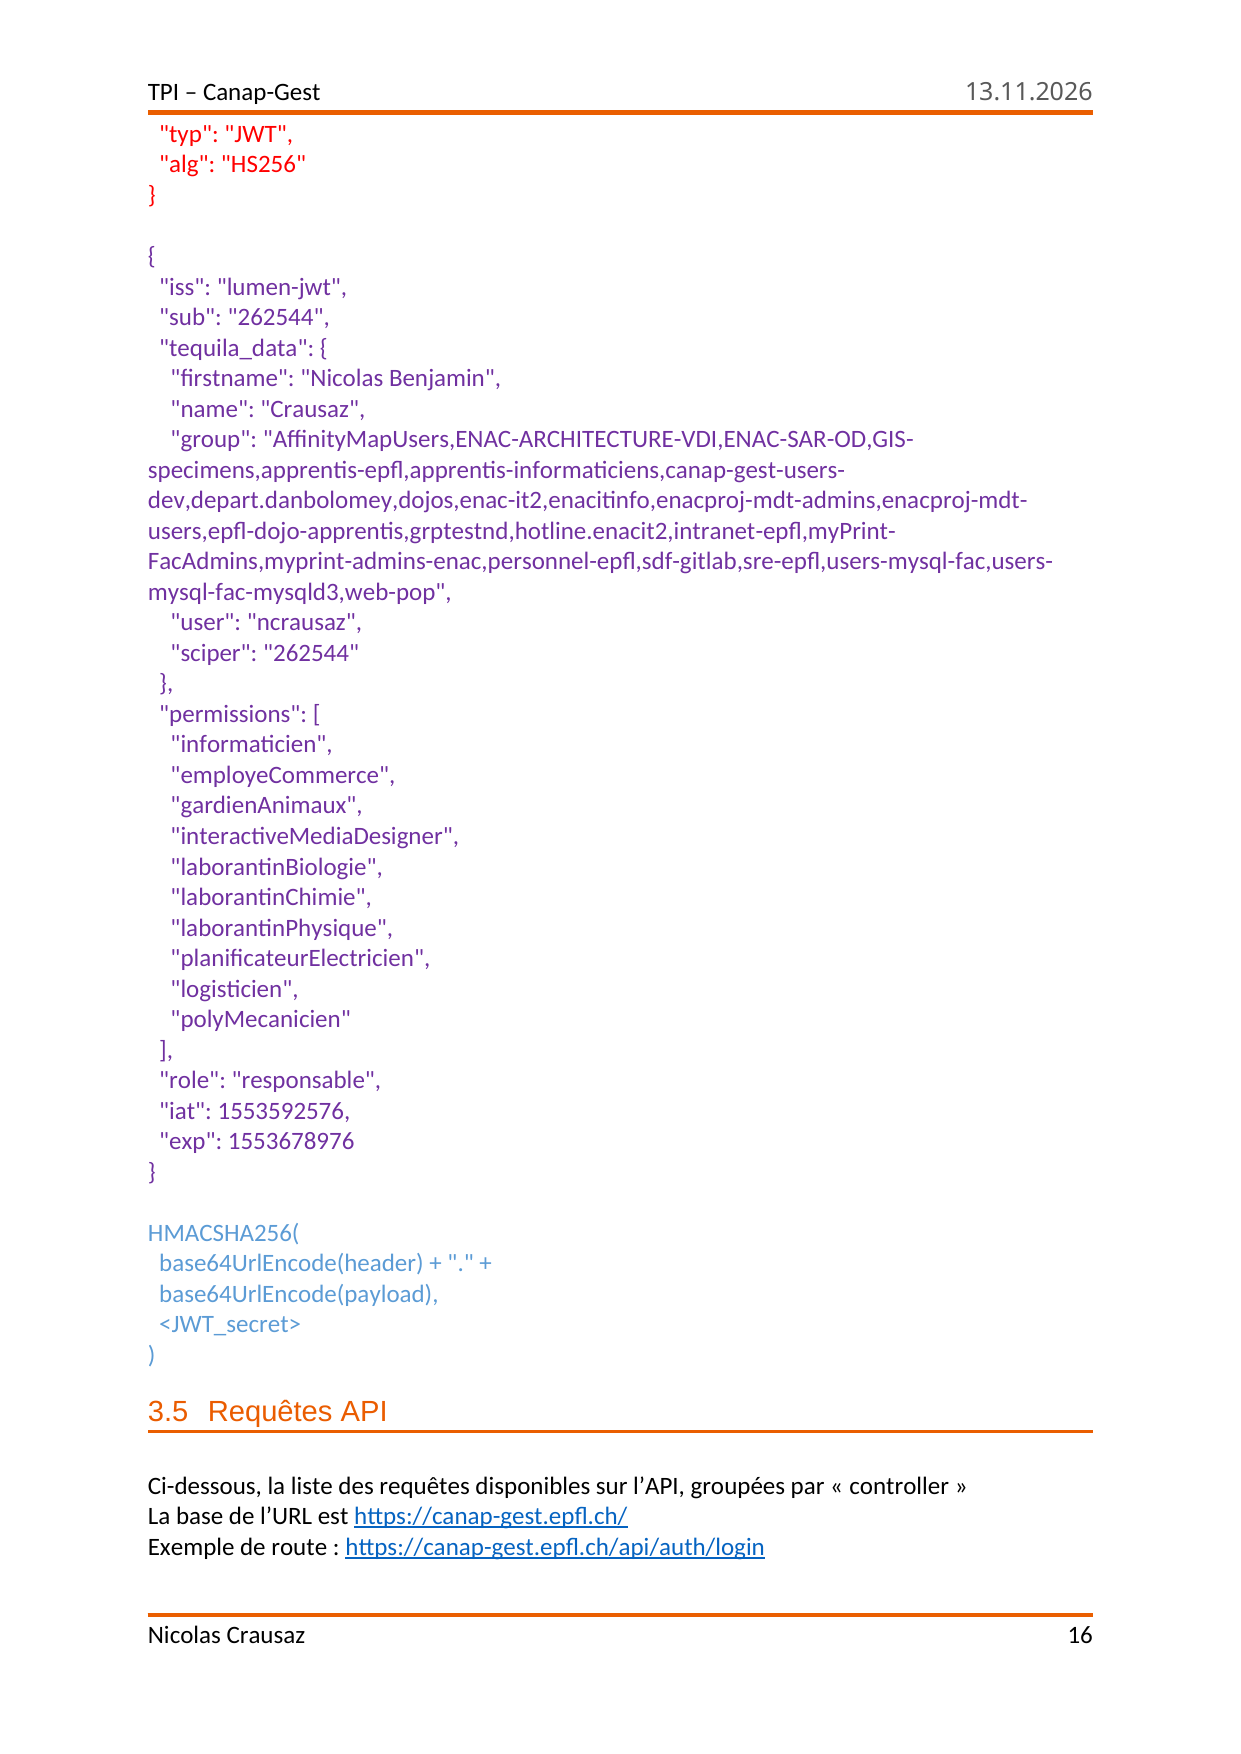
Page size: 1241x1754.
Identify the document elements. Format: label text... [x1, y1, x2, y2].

text "name": "Crausaz", [148, 393, 1093, 423]
text "tequila_data": { [148, 332, 1093, 362]
text "laborantinChimie", [148, 881, 1093, 912]
text "employeCommerce", [148, 759, 1093, 789]
text "laborantinBiologie", [148, 851, 1093, 881]
text } [148, 1156, 1093, 1186]
text "polyMecanicien" [148, 1003, 1093, 1034]
text "planificateurElectricien", [148, 942, 1093, 973]
text "role": "responsable", [148, 1064, 1093, 1095]
text "informaticien", [148, 728, 1093, 759]
text ) [148, 1339, 1093, 1369]
text }, [148, 667, 1093, 698]
text "interactiveMediaDesigner", [148, 820, 1093, 851]
text "firstname": "Nicolas Benjamin", [148, 362, 1093, 393]
subtitle Requêtes API [148, 1394, 1093, 1430]
text "iss": "lumen-jwt", [148, 271, 1093, 301]
text "iat": 1553592576, [148, 1095, 1093, 1125]
text "laborantinPhysique", [148, 912, 1093, 942]
text "permissions": [ [148, 698, 1093, 728]
text "typ": "JWT", [148, 118, 1093, 149]
text base64UrlEncode(payload), [148, 1278, 1093, 1308]
text Ci-dessous, la liste des requêtes disponibles sur l’API, groupées par « controller » [148, 1470, 1093, 1501]
text "sciper": "262544" [148, 637, 1093, 667]
text Exemple de route : https://canap-gest.epfl.ch/api/auth/login [148, 1531, 1093, 1562]
text { [148, 240, 1093, 271]
text "exp": 1553678976 [148, 1125, 1093, 1156]
text ], [148, 1034, 1093, 1064]
text "group": "AffinityMapUsers,ENAC-ARCHITECTURE-VDI,ENAC-SAR-OD,GIS-specimens,apprentis-epfl,apprentis-informaticiens,canap-gest-users-dev,depart.danbolomey,dojos,enac-it2,enacitinfo,enacproj-mdt-admins,enacproj-mdt-users,epfl-dojo-apprentis,grptestnd,hotline.enacit2,intranet-epfl,myPrint-FacAdmins,myprint-admins-enac,personnel-epfl,sdf-gitlab,sre-epfl,users-mysql-fac,users-mysql-fac-mysqld3,web-pop", [148, 423, 1093, 606]
text "alg": "HS256" [148, 149, 1093, 179]
text } [148, 179, 1093, 210]
text base64UrlEncode(header) + "." + [148, 1247, 1093, 1278]
text "logisticien", [148, 973, 1093, 1003]
text La base de l’URL est https://canap-gest.epfl.ch/ [148, 1501, 1093, 1531]
text "user": "ncrausaz", [148, 606, 1093, 637]
text "gardienAnimaux", [148, 789, 1093, 820]
text HMACSHA256( [148, 1217, 1093, 1247]
text "sub": "262544", [148, 301, 1093, 332]
text <JWT_secret> [148, 1308, 1093, 1339]
